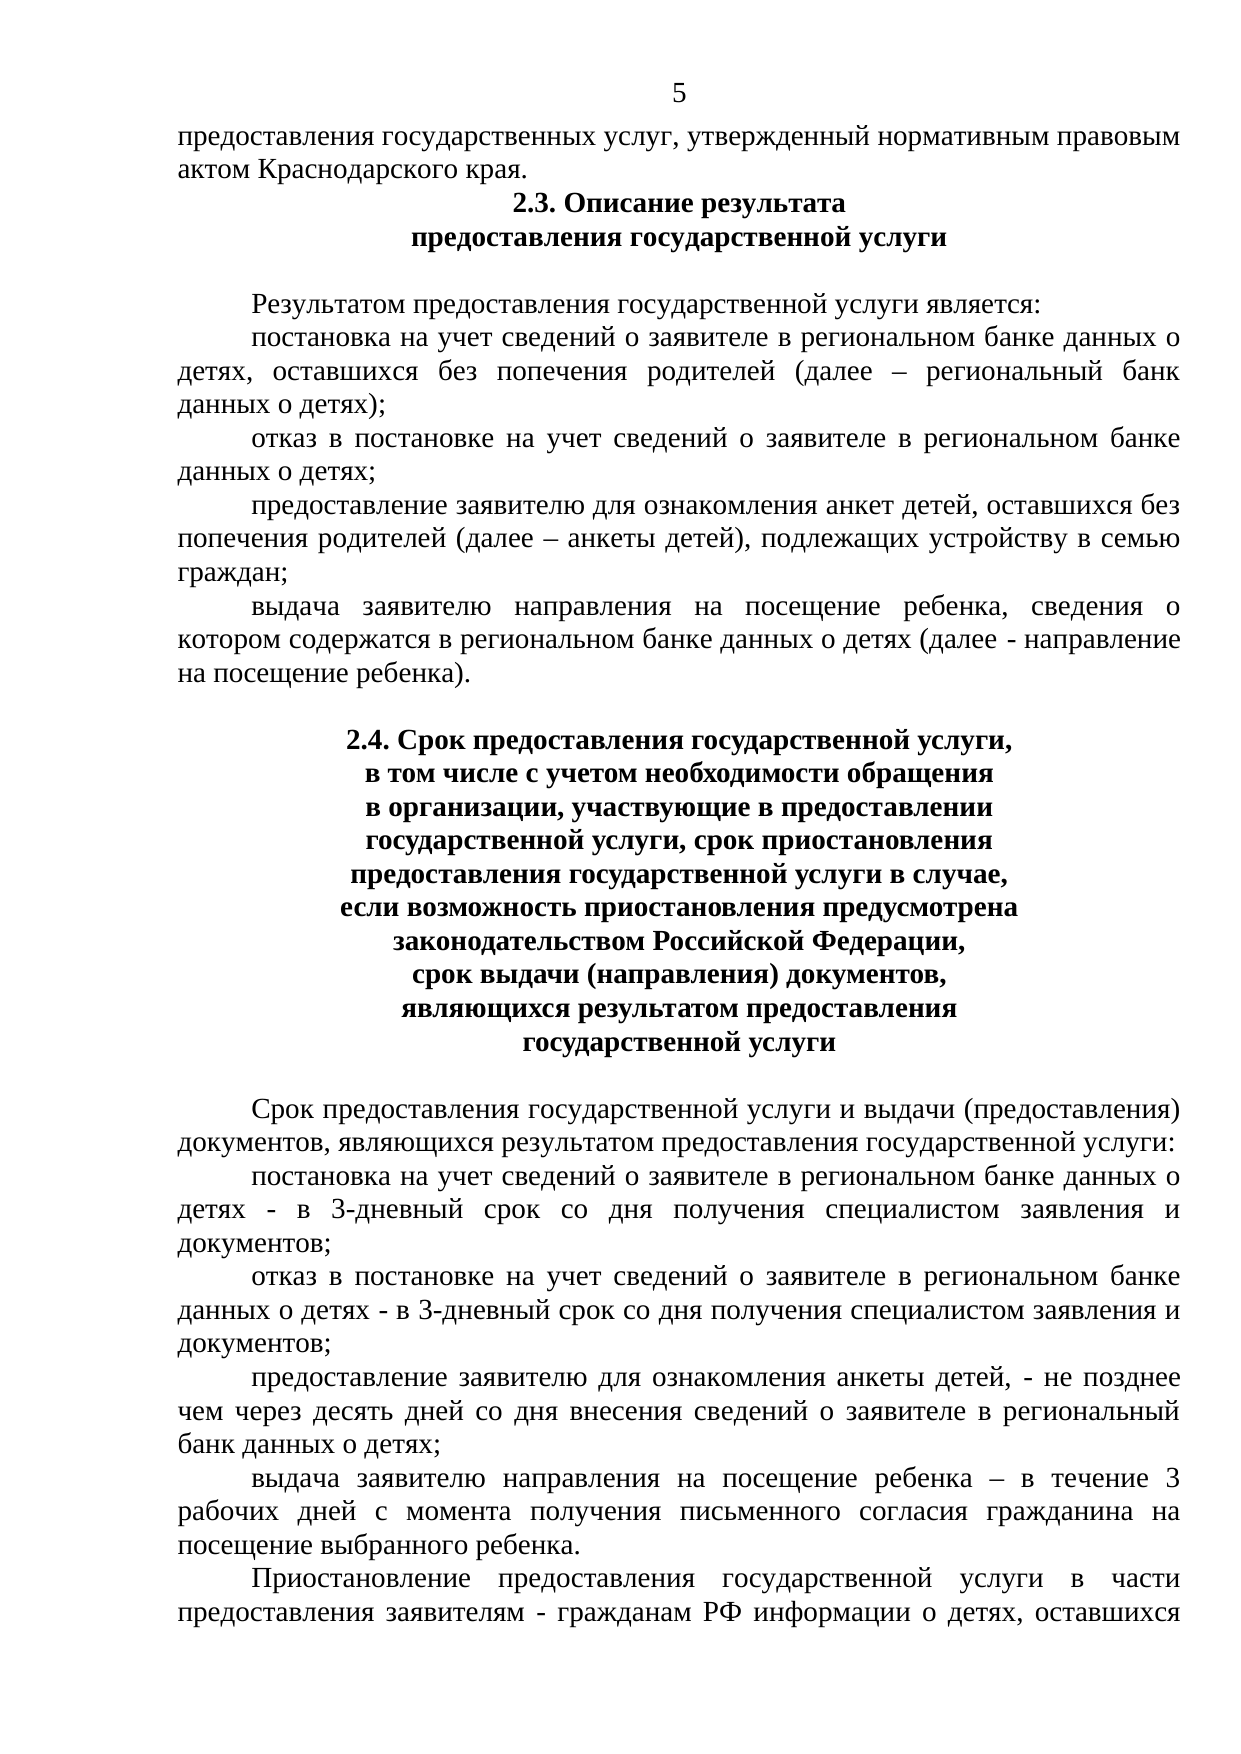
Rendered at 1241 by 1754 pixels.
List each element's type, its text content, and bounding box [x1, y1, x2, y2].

text являющихся результатом предоставления [177, 990, 1181, 1024]
text предоставления государственной услуги в случае, [177, 856, 1181, 889]
text отказ в постановке на учет сведений о заявителе в региональном банке данных о детях; [177, 420, 1181, 487]
text в организации, участвующие в предоставлении [177, 789, 1181, 822]
text срок выдачи (направления) документов, [177, 957, 1181, 990]
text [177, 118, 1181, 185]
text если возможность приостановления предусмотрена [177, 889, 1181, 923]
text постановка на учет сведений о заявителе в региональном банке данных о детях, оставшихся без попечения родителей (далее – региональный банк данных о детях); [177, 319, 1181, 420]
text 2.3. Описание результата [177, 185, 1181, 219]
text отказ в постановке на учет сведений о заявителе в региональном банке данных о детях - в 3-дневный срок со дня получения специалистом заявления и документов; [177, 1258, 1181, 1359]
text предоставление заявителю для ознакомления анкет детей, оставшихся без попечения родителей (далее – анкеты детей), подлежащих устройству в семью граждан; [177, 487, 1181, 588]
text Результатом предоставления государственной услуги является: [177, 286, 1181, 319]
text предоставление заявителю для ознакомления анкеты детей, - не позднее чем через десять дней со дня внесения сведений о заявителе в региональный банк данных о детях; [177, 1359, 1181, 1460]
text выдача заявителю направления на посещение ребенка – в течение 3 рабочих дней с момента получения письменного согласия гражданина на посещение выбранного ребенка. [177, 1460, 1181, 1560]
text государственной услуги [177, 1024, 1181, 1057]
text 2.4. Срок предоставления государственной услуги, [177, 722, 1181, 755]
text в том числе с учетом необходимости обращения [177, 755, 1181, 789]
text Срок предоставления государственной услуги и выдачи (предоставления) документов, являющихся результатом предоставления государственной услуги: [177, 1091, 1181, 1158]
text предоставления государственной услуги [177, 219, 1181, 252]
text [177, 1560, 1181, 1627]
text государственной услуги, срок приостановления [177, 822, 1181, 856]
text постановка на учет сведений о заявителе в региональном банке данных о детях - в 3-дневный срок со дня получения специалистом заявления и документов; [177, 1158, 1181, 1258]
text выдача заявителю направления на посещение ребенка, сведения о котором содержатся в региональном банке данных о детях (далее - направление на посещение ребенка). [177, 588, 1181, 688]
text законодательством Российской Федерации, [177, 923, 1181, 957]
